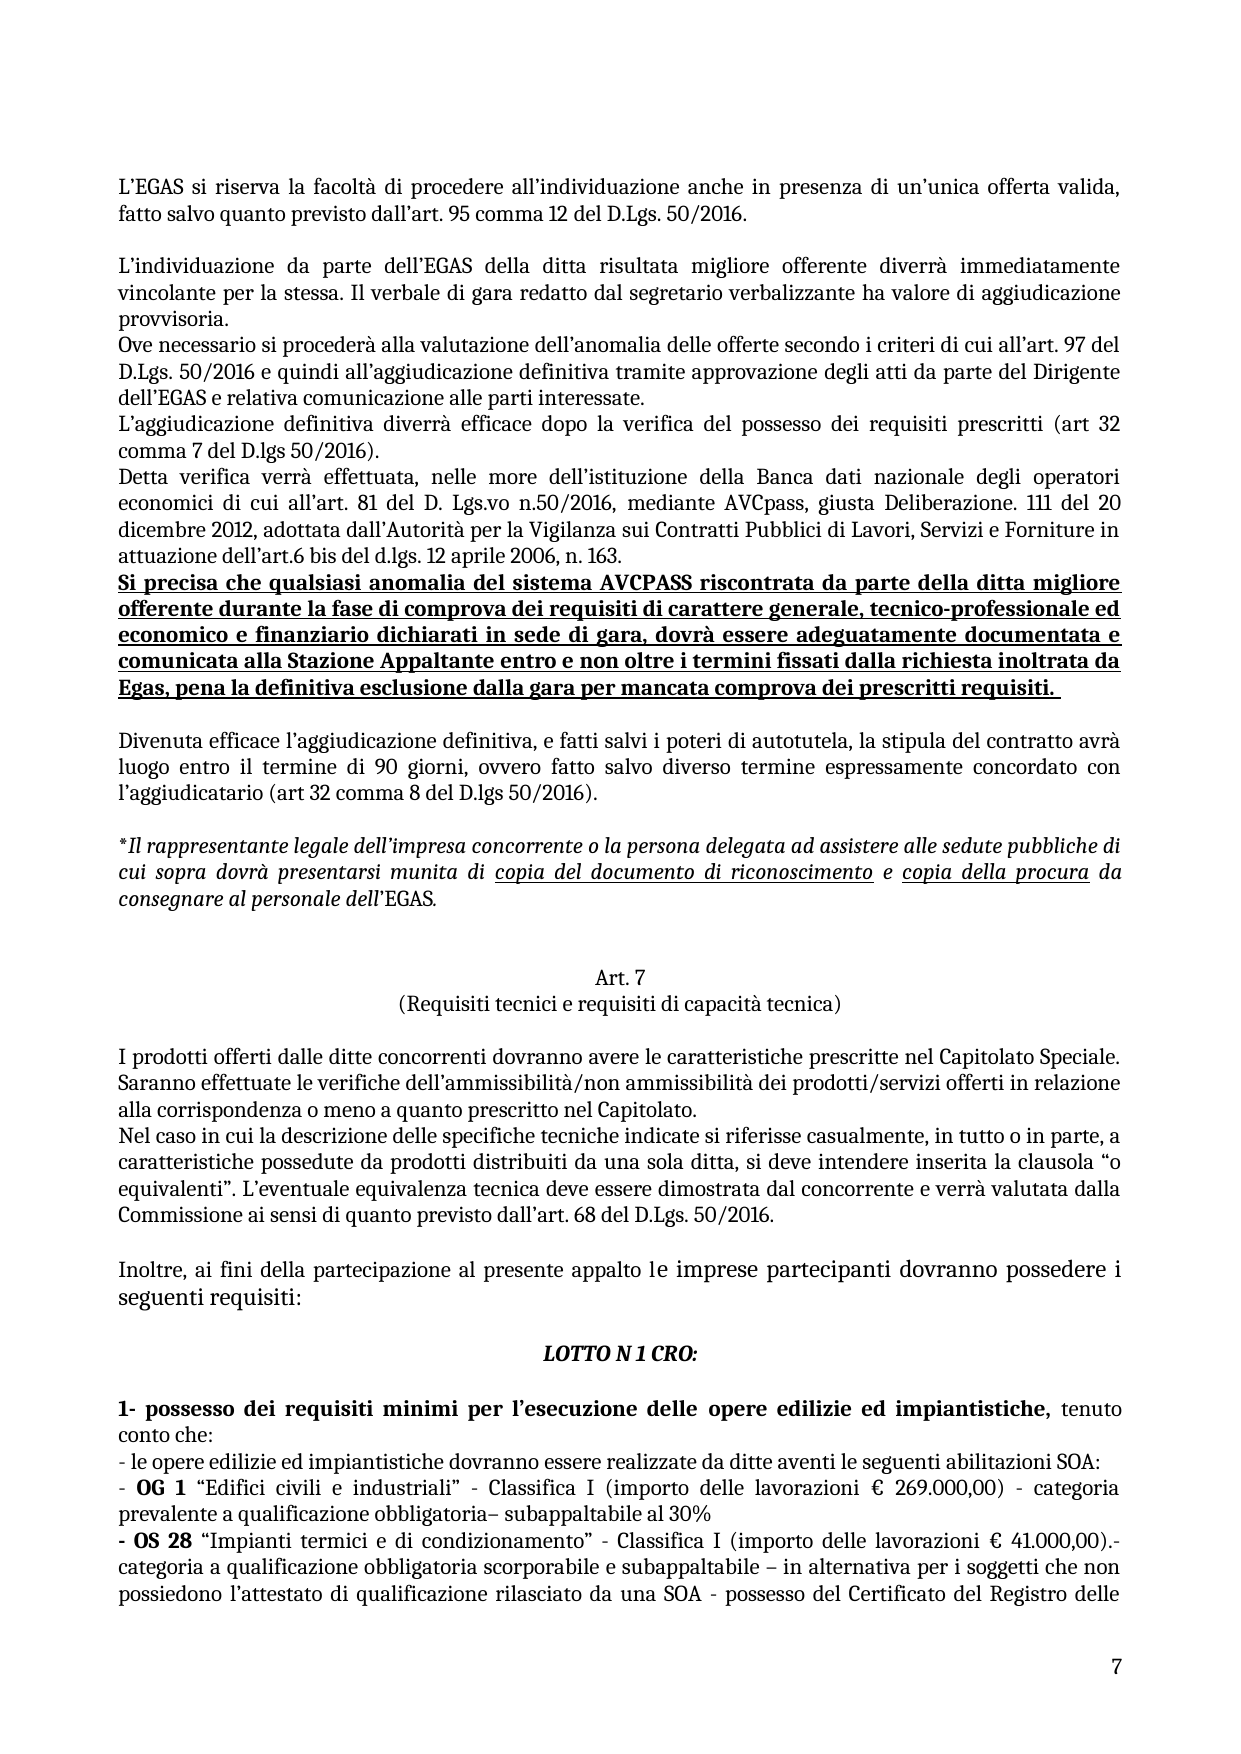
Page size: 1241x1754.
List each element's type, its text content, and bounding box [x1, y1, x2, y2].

text L’individuazione da parte dell’EGAS della ditta risultata migliore offerente diverrà immediatamente vincolante per la stessa. Il verbale di gara redatto dal segretario verbalizzante ha valore di aggiudicazione provvisoria. [118, 253, 1122, 332]
text Art. 7 [118, 964, 1122, 991]
text LOTTO N 1 CRO: [118, 1341, 1122, 1367]
text *Il rappresentante legale dell’impresa concorrente o la persona delegata ad assistere alle sedute pubbliche di cui sopra dovrà presentarsi munita di copia del documento di riconoscimento e copia della procura da consegnare al personale dell’EGAS. [118, 833, 1122, 912]
text - le opere edilizie ed impiantistiche dovranno essere realizzate da ditte aventi le seguenti abilitazioni SOA: [118, 1448, 1122, 1475]
text Ove necessario si procederà alla valutazione dell’anomalia delle offerte secondo i criteri di cui all’art. 97 del D.Lgs. 50/2016 e quindi all’aggiudicazione definitiva tramite approvazione degli atti da parte del Dirigente dell’EGAS e relativa comunicazione alle parti interessate. [118, 332, 1122, 411]
text Detta verifica verrà effettuata, nelle more dell’istituzione della Banca dati nazionale degli operatori economici di cui all’art. 81 del D. Lgs.vo n.50/2016, mediante AVCpass, giusta Deliberazione. 111 del 20 dicembre 2012, adottata dall’Autorità per la Vigilanza sui Contratti Pubblici di Lavori, Servizi e Forniture in attuazione dell’art.6 bis del d.lgs. 12 aprile 2006, n. 163. [118, 464, 1122, 569]
text Divenuta efficace l’aggiudicazione definitiva, e fatti salvi i poteri di autotutela, la stipula del contratto avrà luogo entro il termine di 90 giorni, ovvero fatto salvo diverso termine espressamente concordato con l’aggiudicatario (art 32 comma 8 del D.lgs 50/2016). [118, 727, 1122, 806]
text L’aggiudicazione definitiva diverrà efficace dopo la verifica del possesso dei requisiti prescritti (art 32 comma 7 del D.lgs 50/2016). [118, 411, 1122, 464]
text Si precisa che qualsiasi anomalia del sistema AVCPASS riscontrata da parte della ditta migliore offerente durante la fase di comprova dei requisiti di carattere generale, tecnico-professionale ed economico e finanziario dichiarati in sede di gara, dovrà essere adeguatamente documentata e comunicata alla Stazione Appaltante entro e non oltre i termini fissati dalla richiesta inoltrata da Egas, pena la definitiva esclusione dalla gara per mancata comprova dei prescritti requisiti. [118, 646, 1122, 701]
text L’EGAS si riserva la facoltà di procedere all’individuazione anche in presenza di un’unica offerta valida, fatto salvo quanto previsto dall’art. 95 comma 12 del D.Lgs. 50/2016. [118, 174, 1122, 227]
text 1- possesso dei requisiti minimi per l’esecuzione delle opere edilizie ed impiantistiche, tenuto conto che: [118, 1396, 1122, 1448]
text Nel caso in cui la descrizione delle specifiche tecniche indicate si riferisse casualmente, in tutto o in parte, a caratteristiche possedute da prodotti distribuiti da una sola ditta, si deve intendere inserita la clausola “o equivalenti”. L’eventuale equivalenza tecnica deve essere dimostrata dal concorrente e verrà valutata dalla Commissione ai sensi di quanto previsto dall’art. 68 del D.Lgs. 50/2016. [118, 1123, 1122, 1228]
text - OG 1 “Edifici civili e industriali” - Classifica I (importo delle lavorazioni € 269.000,00) - categoria prevalente a qualificazione obbligatoria– subappaltabile al 30% [118, 1475, 1122, 1528]
text Si precisa che qualsiasi anomalia del sistema AVCPASS riscontrata da parte della ditta migliore offerente durante la fase di comprova dei requisiti di carattere generale, tecnico-professionale ed economico e finanziario dichiarati in sede di gara, dovrà essere adeguatamente documentata e comunicata alla Stazione Appaltante entro e non oltre i termini fissati dalla richiesta inoltrata da Egas, pena la definitiva esclusione dalla gara per mancata comprova dei prescritti requisiti. [118, 593, 1122, 644]
text I prodotti offerti dalle ditte concorrenti dovranno avere le caratteristiche prescritte nel Capitolato Speciale. Saranno effettuate le verifiche dell’ammissibilità/non ammissibilità dei prodotti/servizi offerti in relazione alla corrispondenza o meno a quanto prescritto nel Capitolato. [118, 1044, 1122, 1123]
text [118, 1528, 1122, 1607]
text (Requisiti tecnici e requisiti di capacità tecnica) [118, 991, 1122, 1017]
text Inoltre, ai fini della partecipazione al presente appalto le imprese partecipanti dovranno possedere i seguenti requisiti: [118, 1254, 1122, 1312]
